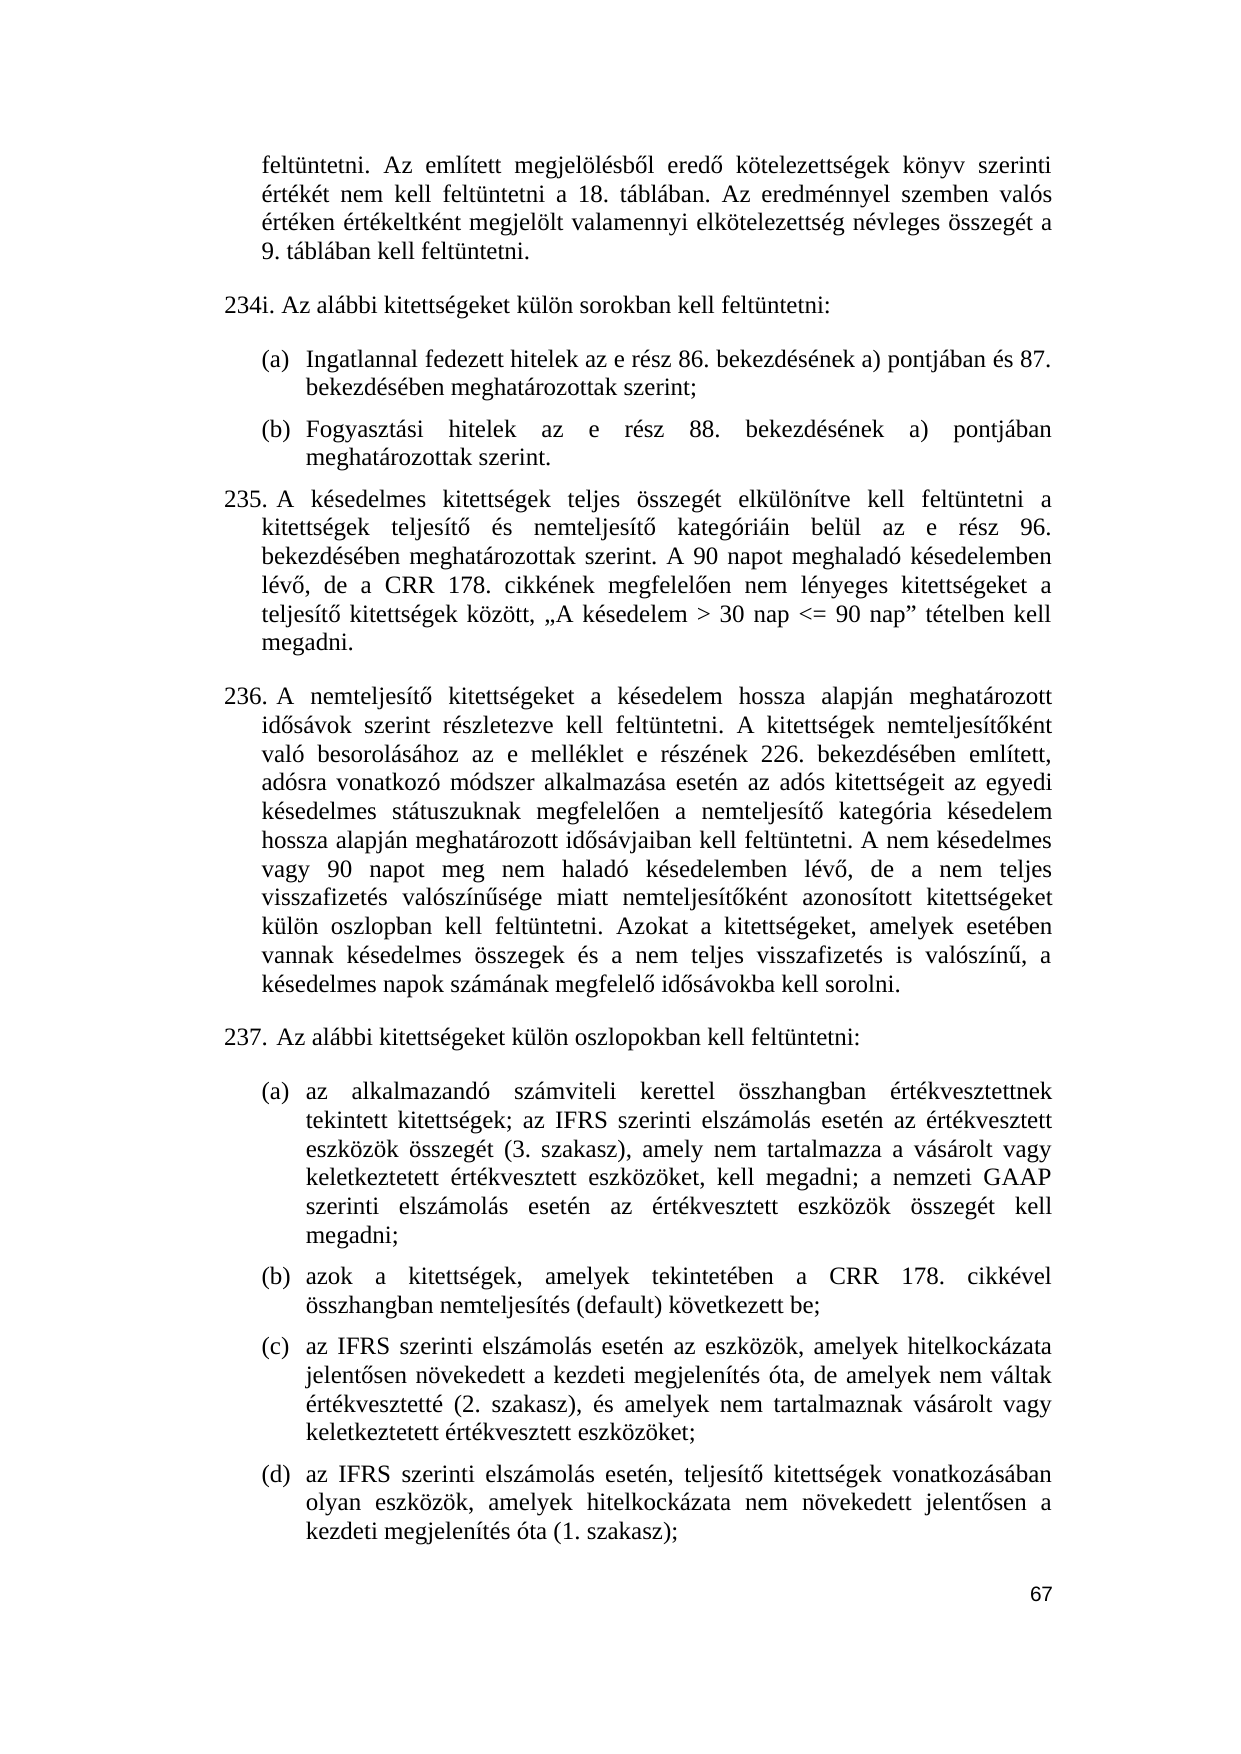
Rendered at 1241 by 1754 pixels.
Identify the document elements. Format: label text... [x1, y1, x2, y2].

text A késedelmes kitettségek teljes összegét elkülönítve kell feltüntetni a kitettségek teljesítő és nemteljesítő kategóriáin belül az e rész 96. bekezdésében meghatározottak szerint. A 90 napot meghaladó késedelemben lévő, de a CRR 178. cikkének megfelelően nem lényeges kitettségeket a teljesítő kitettségek között, „A késedelem > 30 nap <= 90 nap” tételben kell megadni. [224, 484, 1053, 656]
list Ingatlannal fedezett hitelek az e rész 86. bekezdésének a) pontjában és 87. bekezdésében meghatározottak szerint; [261, 344, 1053, 401]
list Fogyasztási hitelek az e rész 88. bekezdésének a) pontjában meghatározottak szerint. [261, 414, 1053, 471]
list az IFRS szerinti elszámolás esetén az eszközök, amelyek hitelkockázata jelentősen növekedett a kezdeti megjelenítés óta, de amelyek nem váltak értékvesztetté (2. szakasz), és amelyek nem tartalmaznak vásárolt vagy keletkeztetett értékvesztett eszközöket; [261, 1331, 1053, 1446]
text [224, 150, 1053, 265]
list 234i. Az alábbi kitettségeket külön sorokban kell feltüntetni: [224, 290, 1053, 319]
list az alkalmazandó számviteli kerettel összhangban értékvesztettnek tekintett kitettségek; az IFRS szerinti elszámolás esetén az értékvesztett eszközök összegét (3. szakasz), amely nem tartalmazza a vásárolt vagy keletkeztetett értékvesztett eszközöket, kell megadni; a nemzeti GAAP szerinti elszámolás esetén az értékvesztett eszközök összegét kell megadni; [261, 1076, 1053, 1249]
text Az alábbi kitettségeket külön oszlopokban kell feltüntetni: [224, 1022, 1053, 1051]
text A nemteljesítő kitettségeket a késedelem hossza alapján meghatározott idősávok szerint részletezve kell feltüntetni. A kitettségek nemteljesítőként való besorolásához az e melléklet e részének 226. bekezdésében említett, adósra vonatkozó módszer alkalmazása esetén az adós kitettségeit az egyedi késedelmes státuszuknak megfelelően a nemteljesítő kategória késedelem hossza alapján meghatározott idősávjaiban kell feltüntetni. A nem késedelmes vagy 90 napot meg nem haladó késedelemben lévő, de a nem teljes visszafizetés valószínűsége miatt nemteljesítőként azonosított kitettségeket külön oszlopban kell feltüntetni. Azokat a kitettségeket, amelyek esetében vannak késedelmes összegek és a nem teljes visszafizetés is valószínű, a késedelmes napok számának megfelelő idősávokba kell sorolni. [224, 681, 1053, 997]
list az IFRS szerinti elszámolás esetén, teljesítő kitettségek vonatkozásában olyan eszközök, amelyek hitelkockázata nem növekedett jelentősen a kezdeti megjelenítés óta (1. szakasz); [261, 1459, 1053, 1545]
list azok a kitettségek, amelyek tekintetében a CRR 178. cikkével összhangban nemteljesítés (default) következett be; [261, 1261, 1053, 1319]
